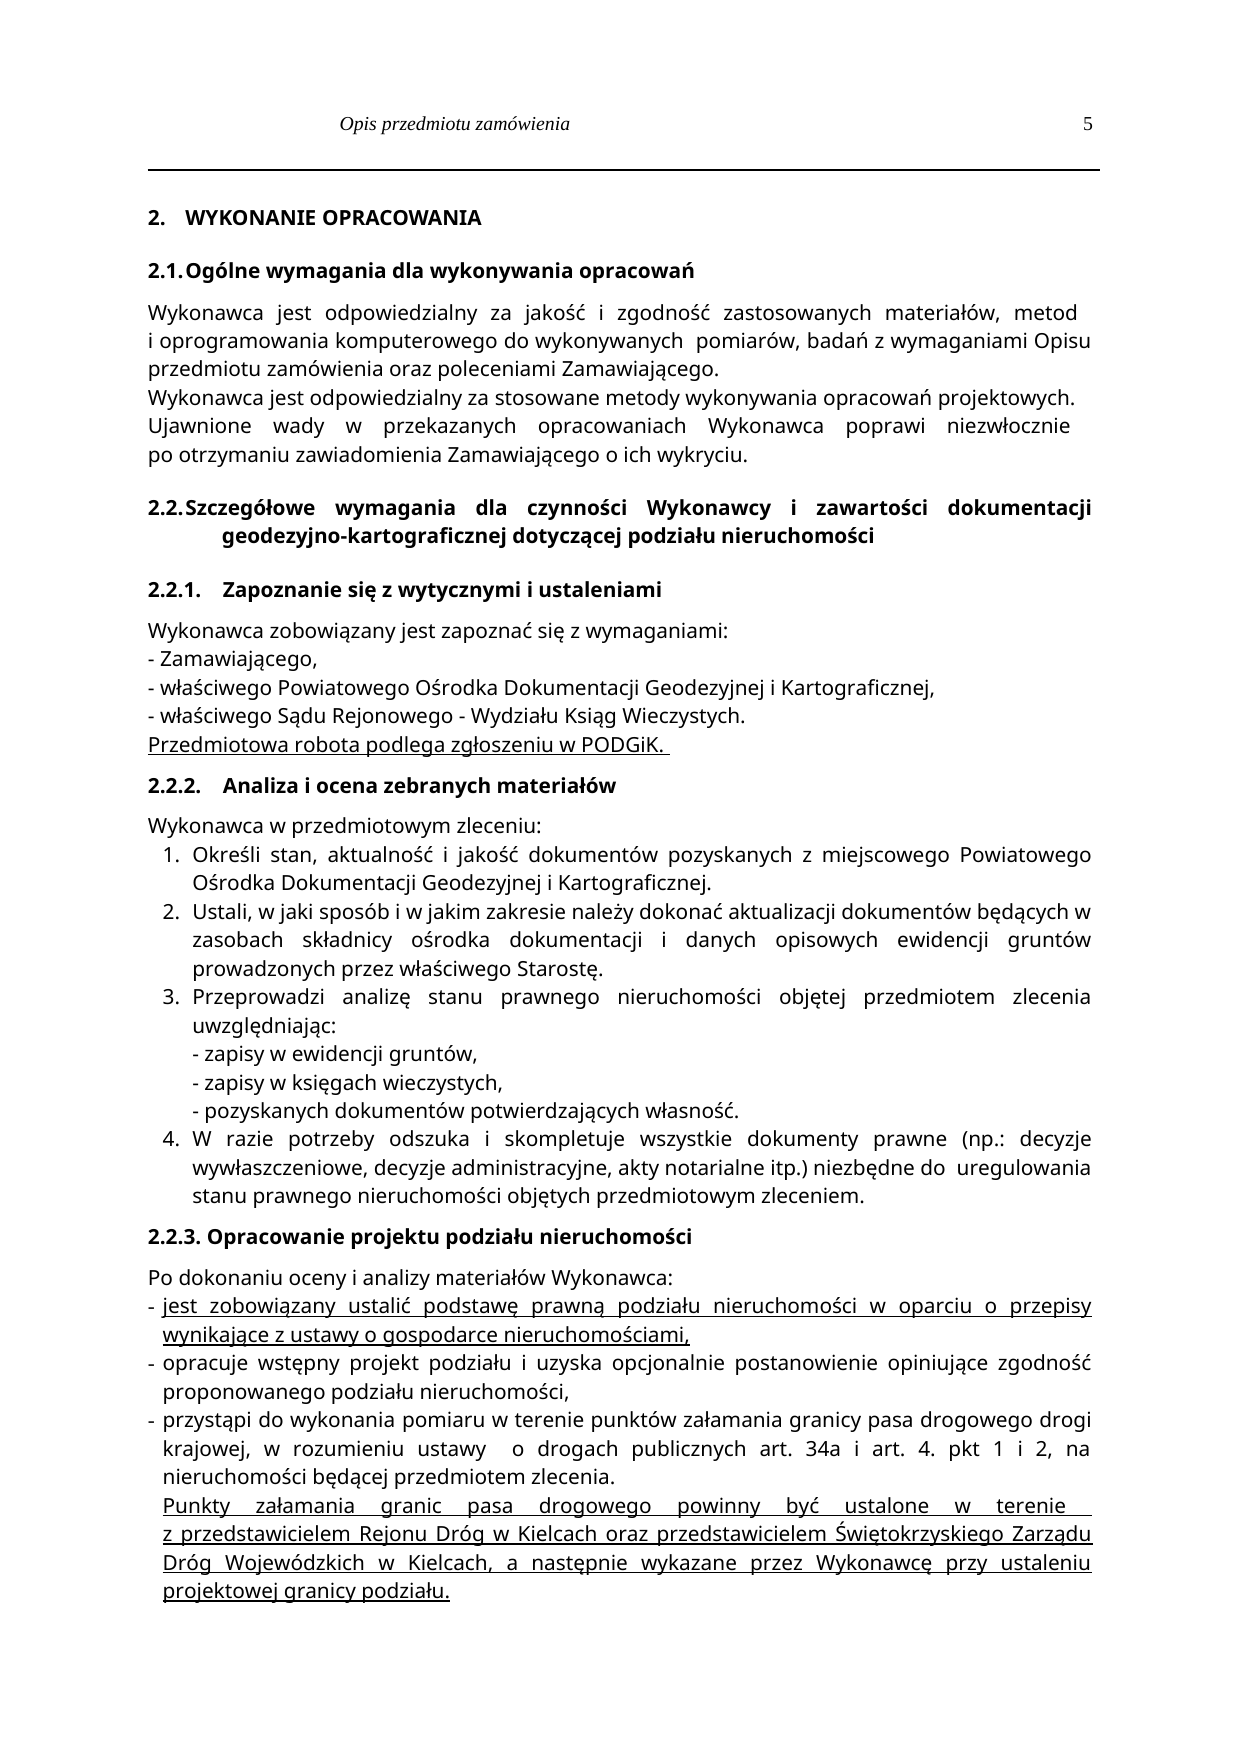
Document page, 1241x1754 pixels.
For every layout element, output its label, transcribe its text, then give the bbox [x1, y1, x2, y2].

text Punkty załamania granic pasa drogowego powinny być ustalone w terenie z przedstawicielem Rejonu Dróg w Kielcach oraz przedstawicielem Świętokrzyskiego Zarządu Dróg Wojewódzkich w Kielcach, a następnie wykazane przez Wykonawcę przy ustaleniu projektowej granicy podziału. [162, 1491, 1092, 1515]
subtitle Zapoznanie się z wytycznymi i ustaleniami [148, 575, 1092, 603]
list Ustali, w jaki sposób i w jakim zakresie należy dokonać aktualizacji dokumentów będących w zasobach składnicy ośrodka dokumentacji i danych opisowych ewidencji gruntów prowadzonych przez właściwego Starostę. [162, 897, 1092, 982]
text - zapisy w księgach wieczystych, [192, 1068, 1092, 1096]
list jest zobowiązany ustalić podstawę prawną podziału nieruchomości w oparciu o przepisy wynikające z ustawy o gospodarce nieruchomościami, [148, 1292, 1092, 1348]
subtitle wykonanie OPRACOWANIA [111, 203, 1092, 232]
subtitle Szczegółowe wymagania dla czynności Wykonawcy i zawartości dokumentacji geodezyjno-kartograficznej dotyczącej podziału nieruchomości [148, 493, 1092, 550]
text Punkty załamania granic pasa drogowego powinny być ustalone w terenie z przedstawicielem Rejonu Dróg w Kielcach oraz przedstawicielem Świętokrzyskiego Zarządu Dróg Wojewódzkich w Kielcach, a następnie wykazane przez Wykonawcę przy ustaleniu projektowej granicy podziału. [162, 1516, 1092, 1543]
text Wykonawca jest odpowiedzialny za stosowane metody wykonywania opracowań projektowych. [148, 383, 1092, 411]
text - właściwego Sądu Rejonowego - Wydziału Ksiąg Wieczystych. [148, 701, 1092, 730]
text - zapisy w ewidencji gruntów, [192, 1039, 1092, 1068]
list Określi stan, aktualność i jakość dokumentów pozyskanych z miejscowego Powiatowego Ośrodka Dokumentacji Geodezyjnej i Kartograficznej. [162, 840, 1092, 897]
list Przeprowadzi analizę stanu prawnego nieruchomości objętej przedmiotem zlecenia uwzględniając: [162, 982, 1092, 1039]
text Wykonawca zobowiązany jest zapoznać się z wymaganiami: [148, 616, 1092, 644]
text Wykonawca w przedmiotowym zleceniu: [148, 812, 1092, 840]
text Punkty załamania granic pasa drogowego powinny być ustalone w terenie z przedstawicielem Rejonu Dróg w Kielcach oraz przedstawicielem Świętokrzyskiego Zarządu Dróg Wojewódzkich w Kielcach, a następnie wykazane przez Wykonawcę przy ustaleniu projektowej granicy podziału. [162, 1573, 1092, 1604]
text - właściwego Powiatowego Ośrodka Dokumentacji Geodezyjnej i Kartograficznej, [148, 673, 1092, 701]
text Wykonawca jest odpowiedzialny za jakość i zgodność zastosowanych materiałów, metod i oprogramowania komputerowego do wykonywanych pomiarów, badań z wymaganiami Opisu przedmiotu zamówienia oraz poleceniami Zamawiającego. [148, 298, 1092, 383]
subtitle Analiza i ocena zebranych materiałów [148, 771, 1092, 799]
subtitle Ogólne wymagania dla wykonywania opracowań [148, 257, 1092, 285]
text Ujawnione wady w przekazanych opracowaniach Wykonawca poprawi niezwłocznie po otrzymaniu zawiadomienia Zamawiającego o ich wykryciu. [148, 411, 1092, 468]
text - Zamawiającego, [148, 644, 1092, 673]
text Po dokonaniu oceny i analizy materiałów Wykonawca: [148, 1263, 1092, 1292]
subtitle 2.2.3. Opracowanie projektu podziału nieruchomości [148, 1222, 1092, 1251]
text Punkty załamania granic pasa drogowego powinny być ustalone w terenie z przedstawicielem Rejonu Dróg w Kielcach oraz przedstawicielem Świętokrzyskiego Zarządu Dróg Wojewódzkich w Kielcach, a następnie wykazane przez Wykonawcę przy ustaleniu projektowej granicy podziału. [162, 1544, 1092, 1572]
list opracuje wstępny projekt podziału i uzyska opcjonalnie postanowienie opiniujące zgodność proponowanego podziału nieruchomości, [148, 1348, 1092, 1405]
text - pozyskanych dokumentów potwierdzających własność. [192, 1096, 1092, 1124]
text Przedmiotowa robota podlega zgłoszeniu w PODGiK. [148, 730, 1092, 758]
list W razie potrzeby odszuka i skompletuje wszystkie dokumenty prawne (np.: decyzje wywłaszczeniowe, decyzje administracyjne, akty notarialne itp.) niezbędne do uregulowania stanu prawnego nieruchomości objętych przedmiotowym zleceniem. [162, 1124, 1092, 1210]
list przystąpi do wykonania pomiaru w terenie punktów załamania granicy pasa drogowego drogi krajowej, w rozumieniu ustawy o drogach publicznych art. 34a i art. 4. pkt 1 i 2, na nieruchomości będącej przedmiotem zlecenia. [148, 1405, 1092, 1491]
